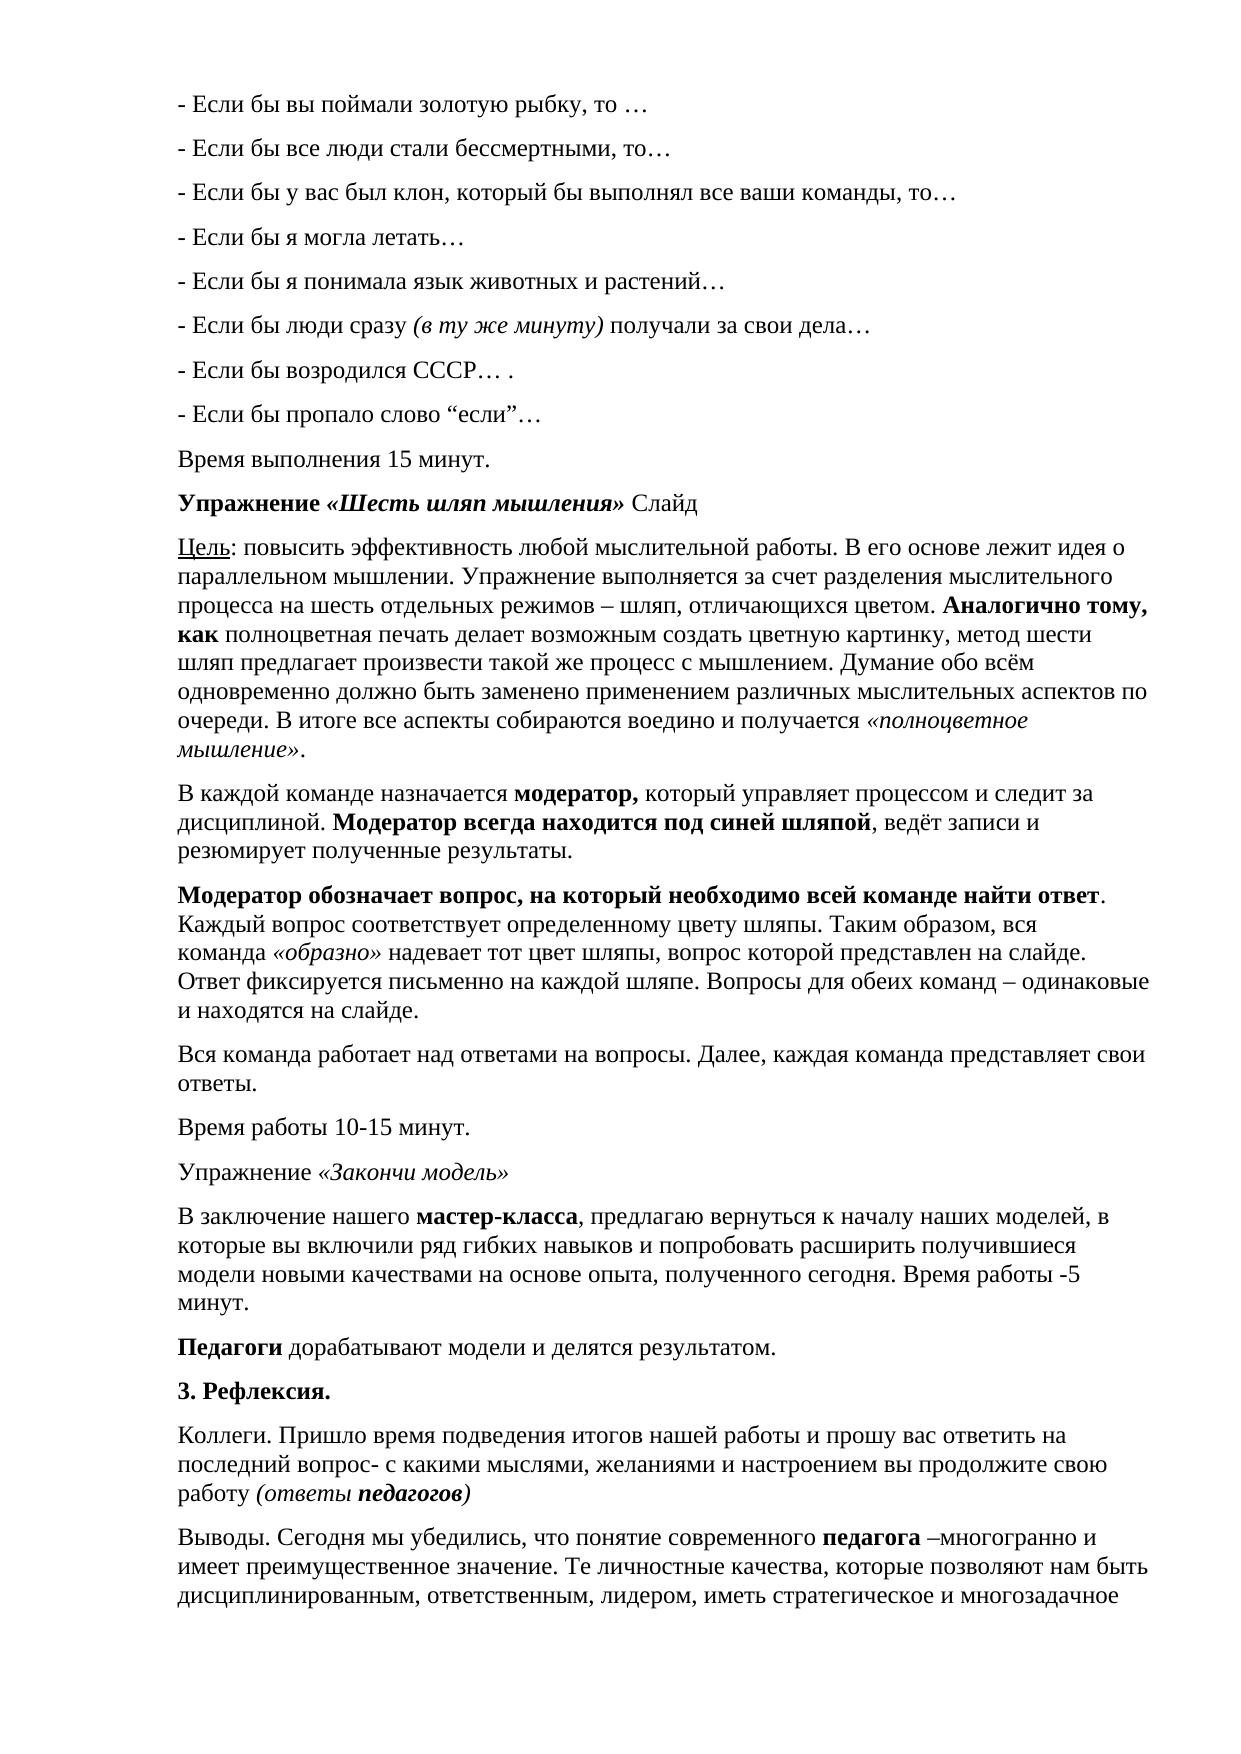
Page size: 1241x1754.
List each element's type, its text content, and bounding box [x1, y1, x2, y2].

text Вся команда работает над ответами на вопросы. Далее, каждая команда представляет свои ответы. [177, 1039, 1152, 1097]
text - Если бы все люди стали бессмертными, то… [177, 133, 1152, 162]
text Время выполнения 15 минут. [177, 444, 1152, 472]
text Педагоги дорабатывают модели и делятся результатом. [177, 1332, 1152, 1361]
text В каждой команде назначается модератор, который управляет процессом и следит за дисциплиной. Модератор всегда находится под синей шляпой, ведёт записи и резюмирует полученные результаты. [177, 778, 1152, 864]
text - Если бы я могла летать… [177, 222, 1152, 251]
text Время работы 10-15 минут. [177, 1112, 1152, 1141]
text - Если бы у вас был клон, который бы выполнял все ваши команды, то… [177, 177, 1152, 206]
text - Если бы люди сразу (в ту же минуту) получали за свои дела… [177, 311, 1152, 339]
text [177, 1522, 1152, 1609]
text - Если бы возродился СССР… . [177, 355, 1152, 384]
text Цель: повысить эффективность любой мыслительной работы. В его основе лежит идея о параллельном мышлении. Упражнение выполняется за счет разделения мыслительного процесса на шесть отдельных режимов – шляп, отличающихся цветом. Аналогично тому, как полноцветная печать делает возможным создать цветную картинку, метод шести шляп предлагает произвести такой же процесс с мышлением. Думание обо всём одновременно должно быть заменено применением различных мыслительных аспектов по очереди. В итоге все аспекты собираются воедино и получается «полноцветное мышление». [177, 532, 1152, 762]
text Коллеги. Пришло время подведения итогов нашей работы и прошу вас ответить на последний вопрос- с какими мыслями, желаниями и настроением вы продолжите свою работу (ответы педагогов) [177, 1421, 1152, 1507]
text - Если бы вы поймали золотую рыбку, то … [177, 89, 1152, 117]
text В заключение нашего мастер-класса, предлагаю вернуться к началу наших моделей, в которые вы включили ряд гибких навыков и попробовать расширить получившиеся модели новыми качествами на основе опыта, полученного сегодня. Время работы -5 минут. [177, 1201, 1152, 1316]
text - Если бы пропало слово “если”… [177, 399, 1152, 428]
text 3. Рефлексия. [177, 1376, 1152, 1405]
text - Если бы я понимала язык животных и растений… [177, 266, 1152, 295]
text Модератор обозначает вопрос, на который необходимо всей команде найти ответ. Каждый вопрос соответствует определенному цвету шляпы. Таким образом, вся команда «образно» надевает тот цвет шляпы, вопрос которой представлен на слайде. Ответ фиксируется письменно на каждой шляпе. Вопросы для обеих команд – одинаковые и находятся на слайде. [177, 880, 1152, 1024]
text Упражнение «Шесть шляп мышления» Слайд [177, 488, 1152, 517]
text Упражнение «Закончи модель» [177, 1157, 1152, 1186]
